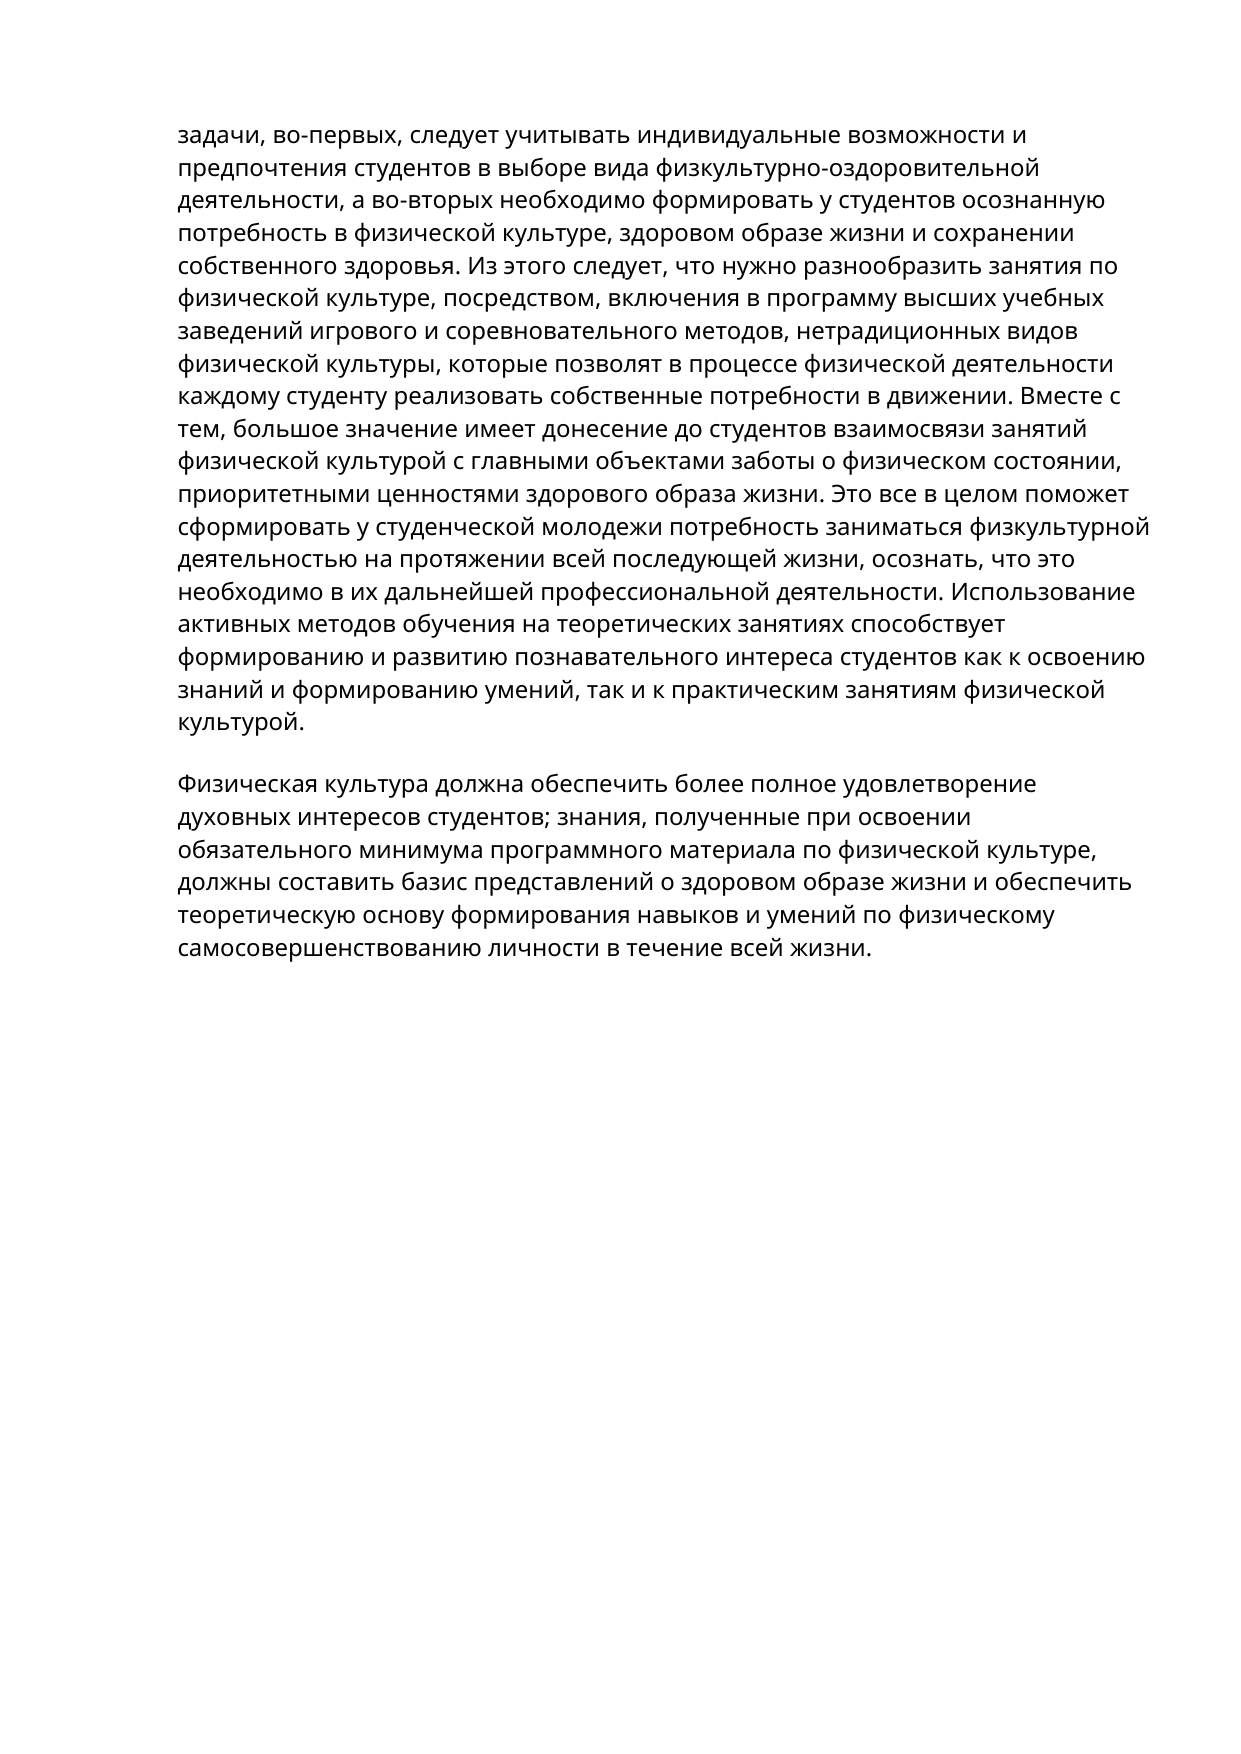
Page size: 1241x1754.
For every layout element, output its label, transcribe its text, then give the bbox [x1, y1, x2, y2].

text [177, 118, 1152, 738]
text Физическая культура должна обеспечить более полное удовлетворение духовных интересов студентов; знания, полученные при освоении обязательного минимума программного материала по физической культуре, должны составить базис представлений о здоровом образе жизни и обеспечить теоретическую основу формирования навыков и умений по физическому самосовершенствованию личности в течение всей жизни. [177, 767, 1152, 963]
